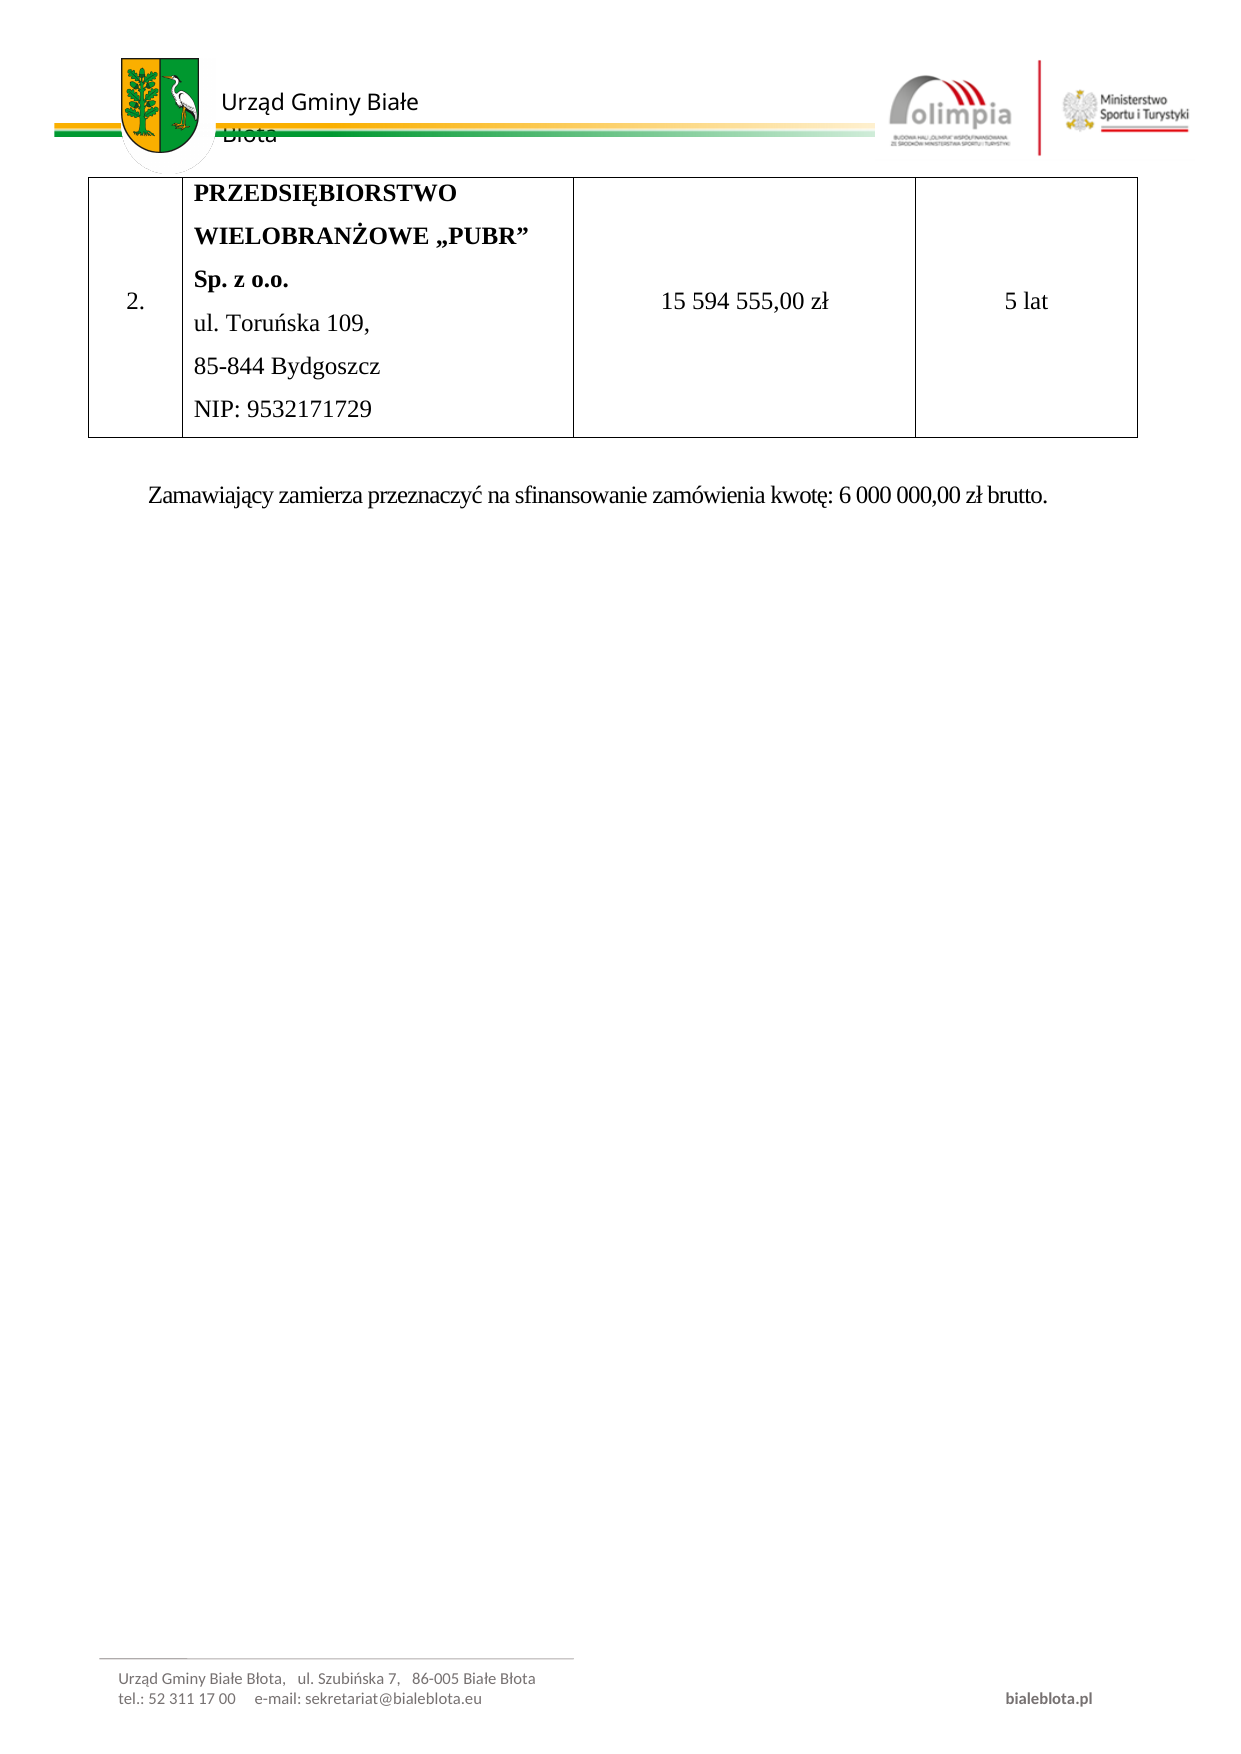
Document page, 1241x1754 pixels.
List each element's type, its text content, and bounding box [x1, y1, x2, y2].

picture [216, 59, 1196, 163]
table_cell 5 lat [916, 178, 1137, 437]
text Zamawiający zamierza przeznaczyć na sfinansowanie zamówienia kwotę: 6 000 000,00 zł brutto. [148, 480, 1093, 508]
picture [54, 58, 199, 153]
table_cell 2. [89, 178, 182, 437]
table_cell PRZEDSIĘBIORSTWO WIELOBRANŻOWE „PUBR” Sp. z o.o. ul. Toruńska 109, 85-844 Bydgoszcz NIP: 9532171729 [183, 178, 573, 437]
table_cell 15 594 555,00 zł [574, 178, 915, 437]
